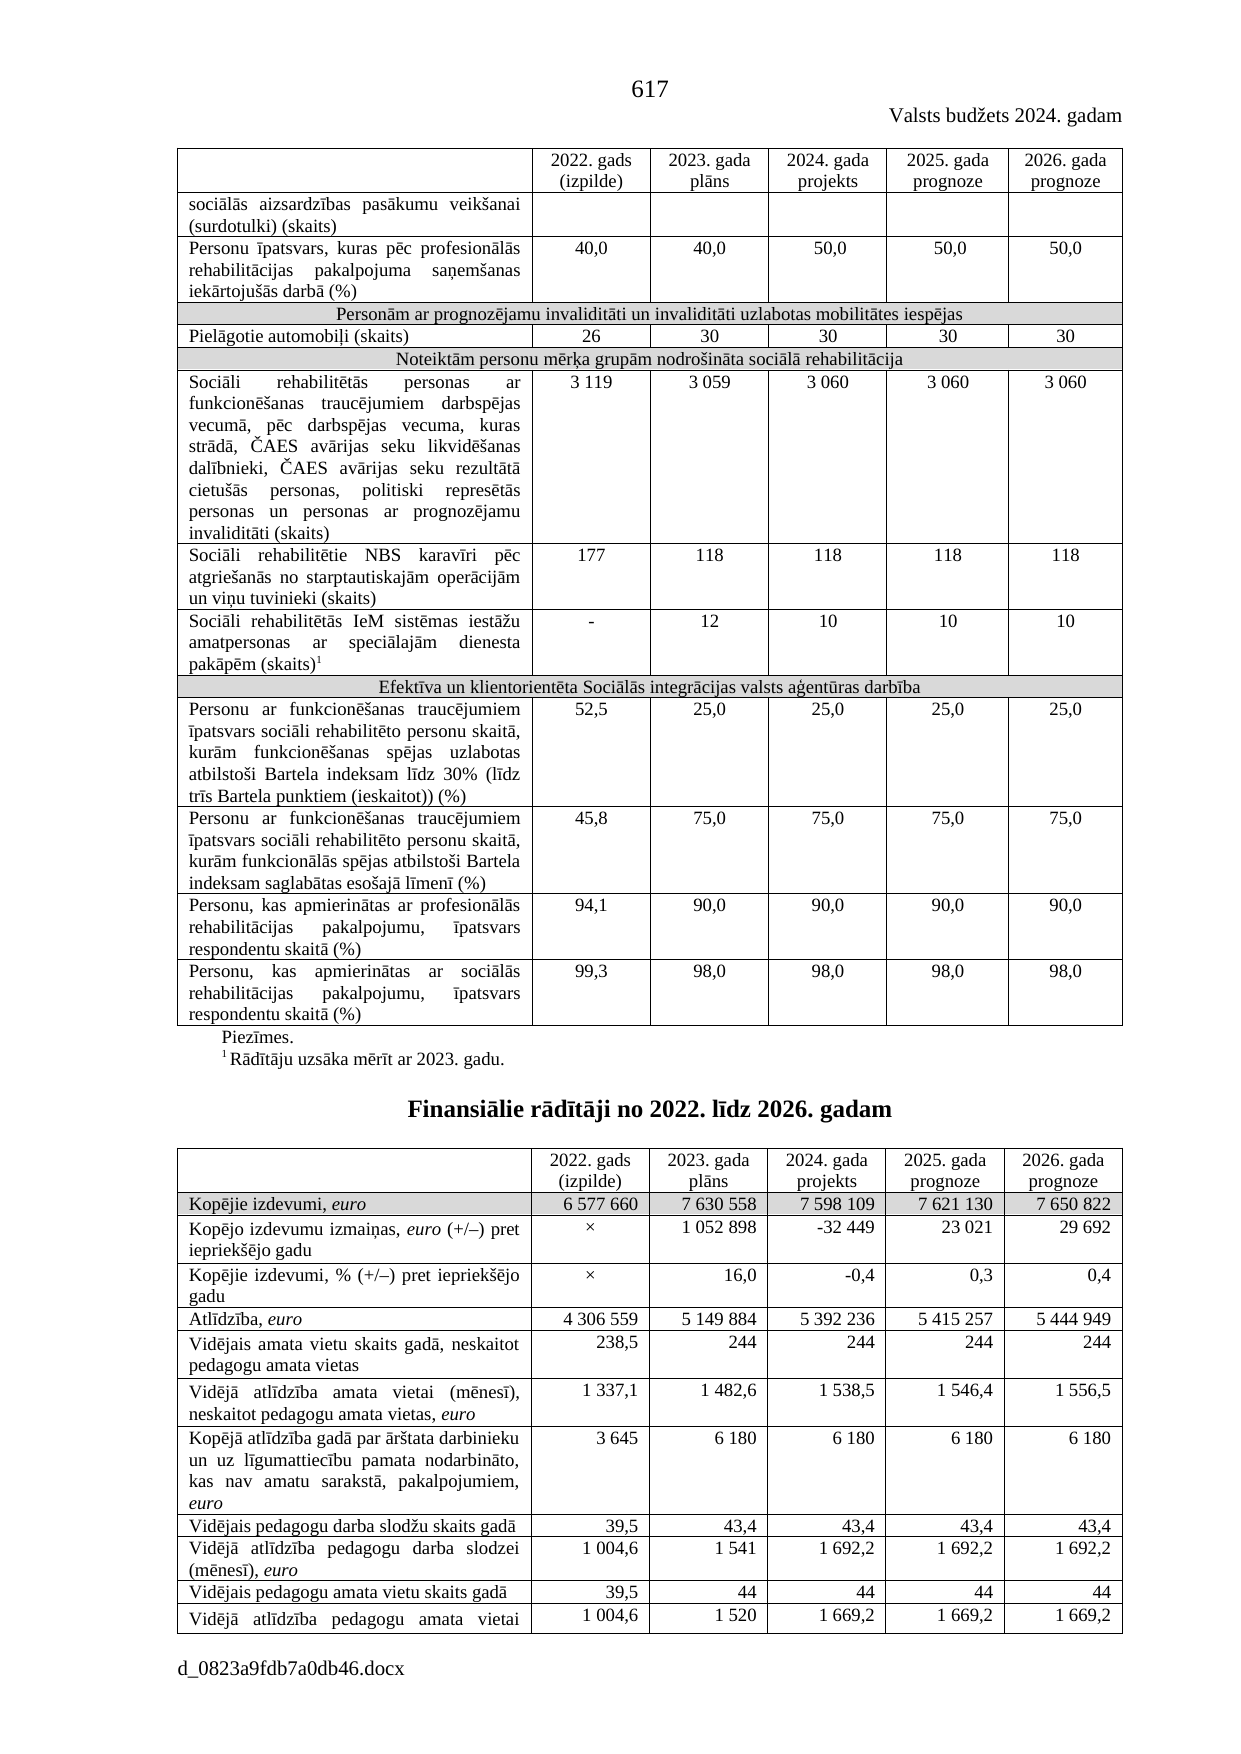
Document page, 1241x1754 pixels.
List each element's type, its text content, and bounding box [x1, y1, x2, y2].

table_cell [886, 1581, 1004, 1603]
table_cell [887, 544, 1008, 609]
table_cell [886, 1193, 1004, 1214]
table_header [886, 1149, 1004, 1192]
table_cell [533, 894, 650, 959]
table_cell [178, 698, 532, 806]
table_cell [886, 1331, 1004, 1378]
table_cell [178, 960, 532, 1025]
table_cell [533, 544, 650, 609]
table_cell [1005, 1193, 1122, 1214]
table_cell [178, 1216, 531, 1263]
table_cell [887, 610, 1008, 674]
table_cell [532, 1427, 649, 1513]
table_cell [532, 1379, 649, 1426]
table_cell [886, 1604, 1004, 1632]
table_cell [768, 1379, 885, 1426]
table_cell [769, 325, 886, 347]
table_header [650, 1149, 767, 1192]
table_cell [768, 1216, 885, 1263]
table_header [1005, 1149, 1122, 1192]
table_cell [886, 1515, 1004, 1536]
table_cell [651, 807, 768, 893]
text Finansiālie rādītāji no 2022. līdz 2026. gadam [177, 1094, 1122, 1123]
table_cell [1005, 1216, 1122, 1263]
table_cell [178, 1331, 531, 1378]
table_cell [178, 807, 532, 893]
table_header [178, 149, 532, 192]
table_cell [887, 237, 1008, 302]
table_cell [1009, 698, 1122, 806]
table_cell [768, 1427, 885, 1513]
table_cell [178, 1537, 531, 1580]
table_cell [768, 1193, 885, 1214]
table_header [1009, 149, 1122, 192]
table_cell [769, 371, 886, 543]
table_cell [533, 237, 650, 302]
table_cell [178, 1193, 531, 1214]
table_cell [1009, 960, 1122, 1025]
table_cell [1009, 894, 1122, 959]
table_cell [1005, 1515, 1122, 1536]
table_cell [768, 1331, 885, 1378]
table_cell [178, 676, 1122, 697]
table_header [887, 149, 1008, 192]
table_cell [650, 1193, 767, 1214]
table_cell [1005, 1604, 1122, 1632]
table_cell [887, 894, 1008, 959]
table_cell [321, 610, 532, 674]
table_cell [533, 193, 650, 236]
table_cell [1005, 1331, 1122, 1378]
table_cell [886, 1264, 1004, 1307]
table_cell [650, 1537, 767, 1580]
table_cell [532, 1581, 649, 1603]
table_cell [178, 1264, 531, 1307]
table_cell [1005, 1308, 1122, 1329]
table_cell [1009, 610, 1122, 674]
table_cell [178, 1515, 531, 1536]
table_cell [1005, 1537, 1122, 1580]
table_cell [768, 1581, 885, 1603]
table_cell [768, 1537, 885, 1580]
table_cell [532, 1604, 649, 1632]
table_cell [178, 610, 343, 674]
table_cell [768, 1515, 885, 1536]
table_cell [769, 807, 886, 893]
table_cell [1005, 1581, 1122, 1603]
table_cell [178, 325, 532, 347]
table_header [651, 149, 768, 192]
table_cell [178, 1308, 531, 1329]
text 1 Rādītāju uzsāka mērīt ar 2023. gadu. [177, 1047, 1122, 1069]
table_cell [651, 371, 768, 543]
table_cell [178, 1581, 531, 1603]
text Piezīmes. [177, 1026, 1122, 1047]
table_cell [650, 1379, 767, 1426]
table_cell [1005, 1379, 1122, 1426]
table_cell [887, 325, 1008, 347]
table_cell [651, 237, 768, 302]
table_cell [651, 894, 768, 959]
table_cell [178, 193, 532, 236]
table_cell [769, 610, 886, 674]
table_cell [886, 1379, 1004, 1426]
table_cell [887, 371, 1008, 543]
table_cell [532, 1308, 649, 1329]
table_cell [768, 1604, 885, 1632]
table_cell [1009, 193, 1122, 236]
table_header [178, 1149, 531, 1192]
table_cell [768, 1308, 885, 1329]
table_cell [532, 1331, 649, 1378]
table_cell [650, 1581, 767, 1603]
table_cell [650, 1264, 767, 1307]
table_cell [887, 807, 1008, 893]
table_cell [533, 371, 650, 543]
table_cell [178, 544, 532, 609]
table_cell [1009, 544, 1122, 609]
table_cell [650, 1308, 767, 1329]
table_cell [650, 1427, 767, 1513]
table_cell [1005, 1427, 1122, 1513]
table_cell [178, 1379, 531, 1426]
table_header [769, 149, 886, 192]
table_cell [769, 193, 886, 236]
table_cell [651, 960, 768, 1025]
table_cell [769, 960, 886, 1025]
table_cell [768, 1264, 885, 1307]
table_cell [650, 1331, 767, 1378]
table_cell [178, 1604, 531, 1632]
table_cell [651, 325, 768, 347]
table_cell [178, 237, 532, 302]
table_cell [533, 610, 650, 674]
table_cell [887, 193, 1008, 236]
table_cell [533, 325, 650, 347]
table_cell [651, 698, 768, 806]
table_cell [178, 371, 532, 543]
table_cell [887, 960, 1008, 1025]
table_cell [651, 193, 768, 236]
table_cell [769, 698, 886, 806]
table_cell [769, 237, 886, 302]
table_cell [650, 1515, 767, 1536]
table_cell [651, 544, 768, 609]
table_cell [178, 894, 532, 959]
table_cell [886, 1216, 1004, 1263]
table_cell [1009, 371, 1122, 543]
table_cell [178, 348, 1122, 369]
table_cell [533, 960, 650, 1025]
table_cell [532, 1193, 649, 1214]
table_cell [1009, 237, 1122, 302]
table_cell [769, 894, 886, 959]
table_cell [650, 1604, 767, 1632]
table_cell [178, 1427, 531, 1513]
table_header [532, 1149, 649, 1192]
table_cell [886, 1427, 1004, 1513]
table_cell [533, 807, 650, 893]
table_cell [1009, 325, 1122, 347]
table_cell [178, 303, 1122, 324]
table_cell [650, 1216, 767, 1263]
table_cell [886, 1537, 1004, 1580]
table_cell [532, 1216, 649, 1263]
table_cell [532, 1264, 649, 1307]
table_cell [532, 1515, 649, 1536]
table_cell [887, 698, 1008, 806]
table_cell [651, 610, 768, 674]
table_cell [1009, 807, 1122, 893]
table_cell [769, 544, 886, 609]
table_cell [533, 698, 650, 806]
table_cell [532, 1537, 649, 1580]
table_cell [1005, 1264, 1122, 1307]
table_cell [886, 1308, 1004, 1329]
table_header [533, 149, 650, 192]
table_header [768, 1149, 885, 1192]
